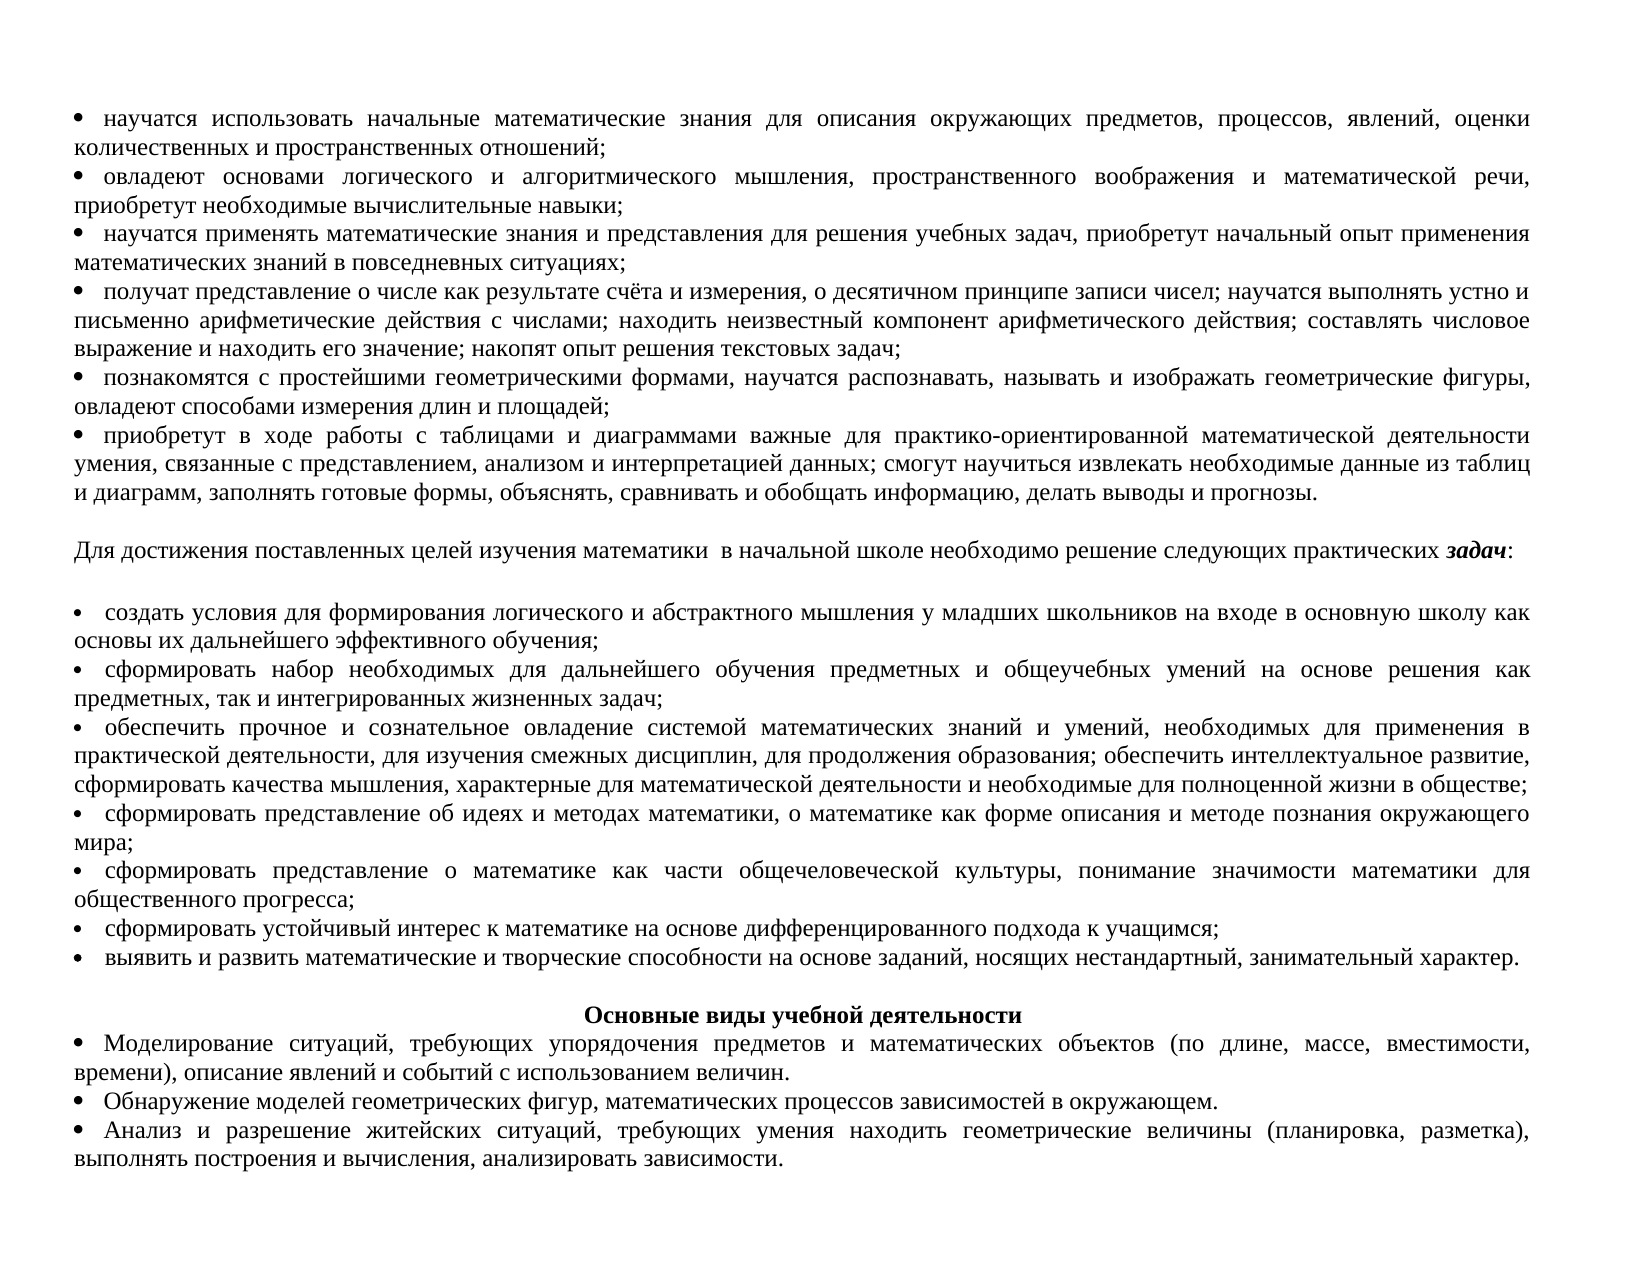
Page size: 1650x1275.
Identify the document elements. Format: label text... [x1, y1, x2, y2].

list создать условия для формирования логического и абстрактного мышления у младших школьников на входе в основную школу как основы их дальнейшего эффективного обучения; [74, 597, 1532, 654]
list сформировать устойчивый интерес к математике на основе дифференцированного подхода к учащимся; [74, 913, 1532, 942]
list познакомятся с простейшими геометрическими формами, научатся распознавать, называть и изображать геометрические фигуры, овладеют способами измерения длин и площадей; [74, 362, 1532, 420]
list обеспечить прочное и сознательное овладение системой математических знаний и умений, необходимых для применения в практической деятельности, для изучения смежных дисциплин, для продолжения образования; обеспечить интеллектуальное развитие, сформировать качества мышления, характерные для математической деятельности и необходимые для полноценной жизни в обществе; [74, 712, 1532, 798]
list сформировать представление о математике как части общечеловеческой культуры, понимание значимости математики для общественного прогресса; [74, 856, 1532, 913]
list сформировать представление об идеях и методах математики, о математике как форме описания и методе познания окружающего мира; [74, 798, 1532, 856]
list сформировать набор необходимых для дальнейшего обучения предметных и общеучебных умений на основе решения как предметных, так и интегрированных жизненных задач; [74, 654, 1532, 712]
list научатся применять математические знания и представления для решения учебных задач, приобретут начальный опыт применения математических знаний в повседневных ситуациях; [74, 218, 1532, 276]
list приобретут в ходе работы с таблицами и диаграммами важные для практико-ориентированной математической деятельности умения, связанные с представлением, анализом и интерпретацией данных; смогут научиться извлекать необходимые данные из таблиц и диаграмм, заполнять готовые формы, объяснять, сравнивать и обобщать информацию, делать выводы и прогнозы. [74, 420, 1532, 506]
list овладеют основами логического и алгоритмического мышления, пространственного воображения и математической речи, приобретут необходимые вычислительные навыки; [74, 161, 1532, 218]
list Обнаружение моделей геометрических фигур, математических процессов зависимостей в окружающем. [74, 1086, 1532, 1115]
list Анализ и разрешение житейских ситуаций, требующих умения находить геометрические величины (планировка, разметка), выполнять построения и вычисления, анализировать зависимости. [74, 1115, 1532, 1172]
list получат представление о числе как результате счёта и измерения, о десятичном принципе записи чисел; научатся выполнять устно и письменно арифметические действия с числами; находить неизвестный компонент арифметического действия; составлять числовое выражение и находить его значение; накопят опыт решения текстовых задач; [74, 276, 1532, 362]
list Моделирование ситуаций, требующих упорядочения предметов и математических объектов (по длине, массе, вместимости, времени), описание явлений и событий с использованием величин. [74, 1028, 1532, 1086]
list научатся использовать начальные математические знания для описания окружающих предметов, процессов, явлений, оценки количественных и пространственных отношений; [74, 103, 1532, 161]
text Основные виды учебной деятельности [74, 1000, 1532, 1028]
list выявить и развить математические и творческие способности на основе заданий, носящих нестандартный, занимательный характер. [74, 942, 1532, 971]
text Для достижения поставленных целей изучения математики в начальной школе необходимо решение следующих практических задач: [74, 535, 1532, 563]
